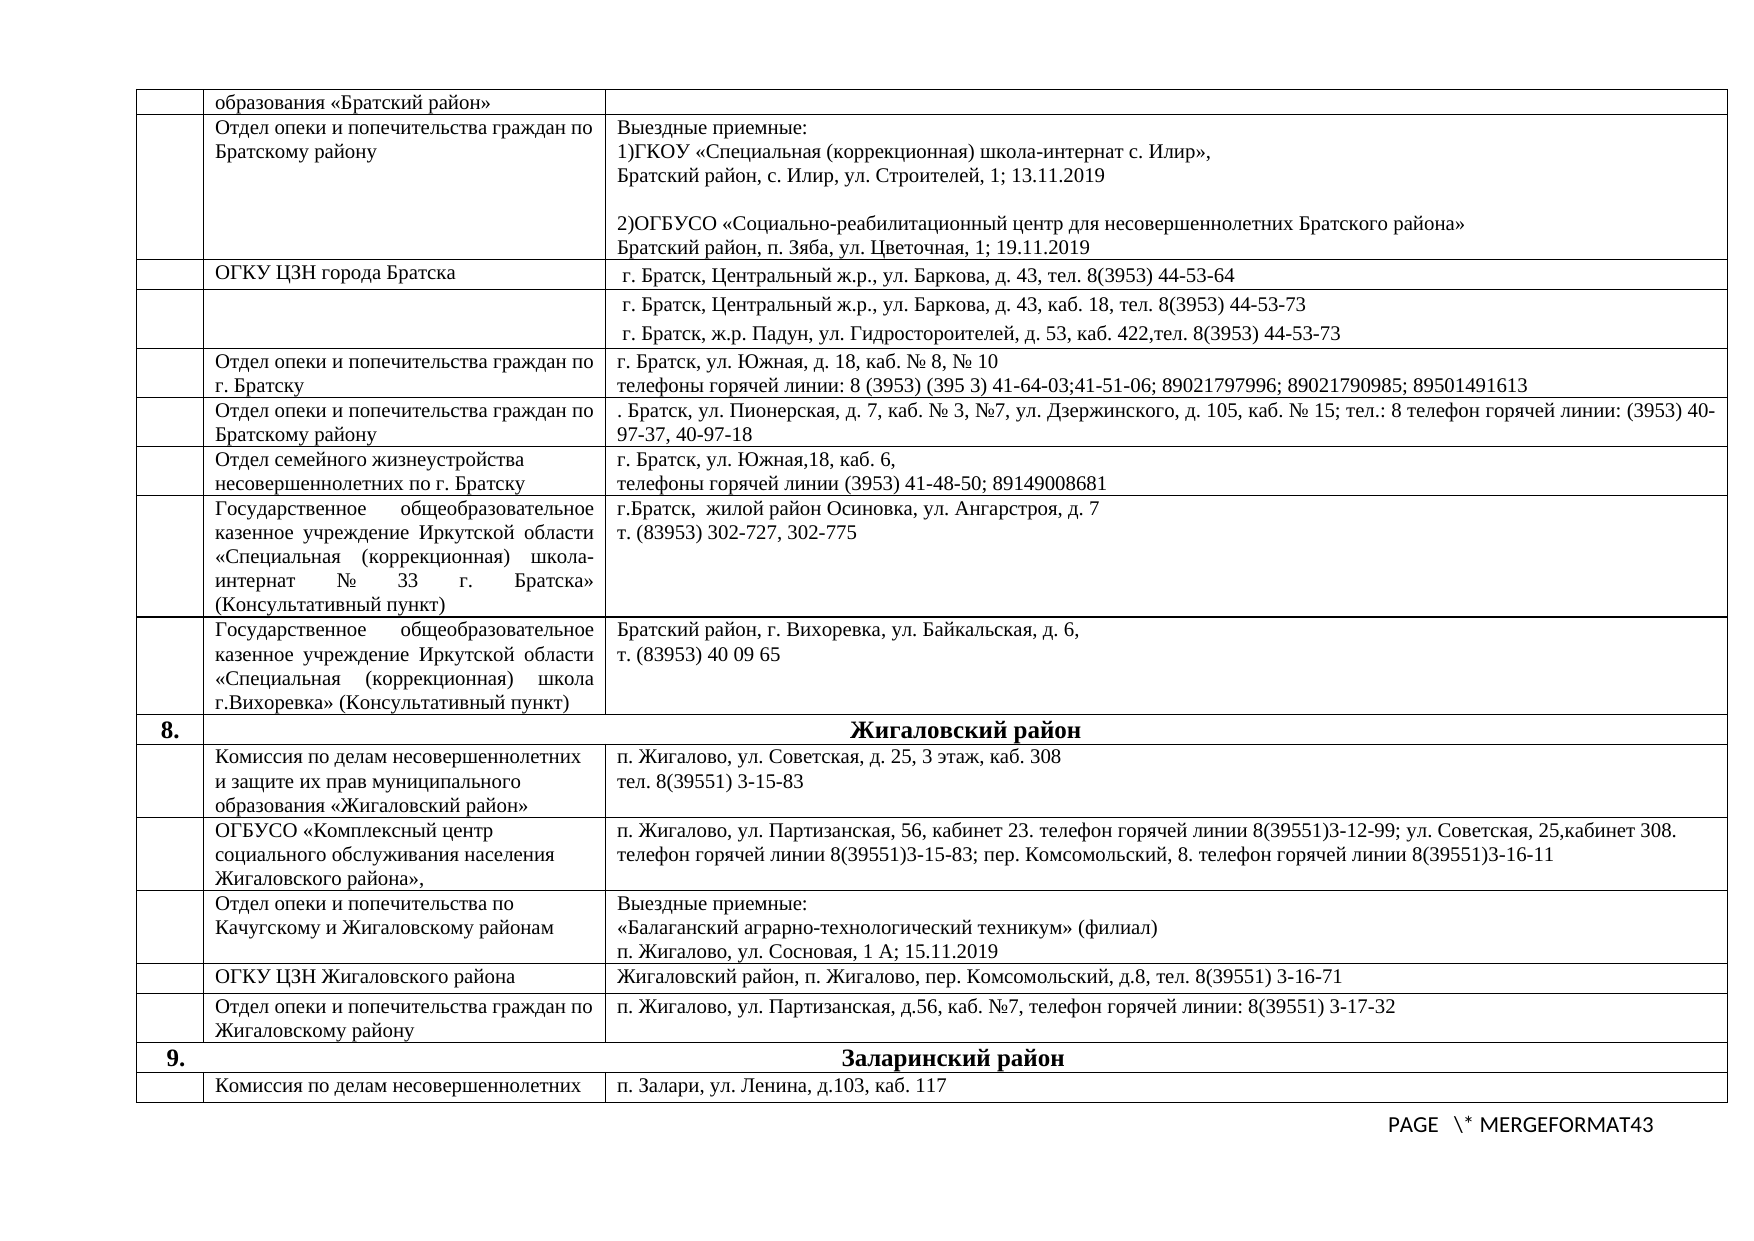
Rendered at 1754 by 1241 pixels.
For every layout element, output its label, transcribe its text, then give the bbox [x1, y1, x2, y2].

table_cell [204, 319, 605, 347]
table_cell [204, 90, 605, 114]
table_cell 9. Заларинский район [137, 1043, 1727, 1072]
table_cell [137, 994, 203, 1042]
table_cell Отдел опеки и попечительства граждан по Братскому району [204, 398, 605, 446]
table_cell г. Братск, Центральный ж.р., ул. Баркова, д. 43, тел. 8(3953) 44-53-64 [606, 260, 1727, 289]
table_cell г. Братск, Центральный ж.р., ул. Баркова, д. 43, каб. 18, тел. 8(3953) 44-53-73 [606, 290, 1727, 319]
table_cell [137, 290, 203, 319]
table_cell [137, 964, 203, 993]
table_cell [137, 496, 203, 616]
table_cell ОГБУСО «Комплексный центр социального обслуживания населения Жигаловского района», [204, 818, 605, 890]
table_cell [137, 745, 203, 817]
table_cell п. Жигалово, ул. Партизанская, д.56, каб. №7, телефон горячей линии: 8(39551) 3-17-32 [606, 994, 1727, 1042]
table_cell Государственное общеобразовательное казенное учреждение Иркутской области «Специальная (коррекционная) школа-интернат № 33 г. Братска» (Консультативный пункт) [204, 496, 605, 616]
table_cell [137, 398, 203, 446]
table_cell [137, 818, 203, 890]
table_cell [137, 618, 203, 714]
table_cell п. Жигалово, ул. Советская, д. 25, 3 этаж, каб. 308 тел. 8(39551) 3-15-83 [606, 745, 1727, 817]
table_cell [137, 260, 203, 289]
table_cell Отдел семейного жизнеустройства несовершеннолетних по г. Братску [204, 447, 605, 495]
table_cell [137, 891, 203, 963]
table_cell Комиссия по делам несовершеннолетних и защите их прав муниципального образования «Жигаловский район» [204, 745, 605, 817]
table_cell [606, 90, 1727, 114]
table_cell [204, 1073, 605, 1102]
table_cell [137, 349, 203, 397]
table_cell Выездные приемные: «Балаганский аграрно-технологический техникум» (филиал) п. Жигалово, ул. Сосновая, 1 А; 15.11.2019 [606, 891, 1727, 963]
table_cell Отдел опеки и попечительства граждан по г. Братску [204, 349, 605, 397]
table_cell п. Жигалово, ул. Партизанская, 56, кабинет 23. телефон горячей линии 8(39551)3-12-99; ул. Советская, 25,кабинет 308. телефон горячей линии 8(39551)3-15-83; пер. Комсомольский, 8. телефон горячей линии 8(39551)3-16-11 [606, 818, 1727, 890]
table_cell Жигаловский район, п. Жигалово, пер. Комсомольский, д.8, тел. 8(39551) 3-16-71 [606, 964, 1727, 993]
table_cell Отдел опеки и попечительства граждан по Братскому району [204, 115, 605, 259]
table_cell [137, 90, 203, 114]
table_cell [606, 1073, 1727, 1102]
table_cell [137, 115, 203, 259]
table_cell ОГКУ ЦЗН Жигаловского района [204, 964, 605, 993]
table_cell Жигаловский район [204, 715, 1727, 743]
table_cell Отдел опеки и попечительства граждан по Жигаловскому району [204, 994, 605, 1042]
table_cell . Братск, ул. Пионерская, д. 7, каб. № 3, №7, ул. Дзержинского, д. 105, каб. № 15; тел.: 8 телефон горячей линии: (3953) 40-97-37, 40-97-18 [606, 398, 1727, 446]
table_cell Государственное общеобразовательное казенное учреждение Иркутской области «Специальная (коррекционная) школа г.Вихоревка» (Консультативный пункт) [204, 618, 605, 714]
table_cell г.Братск, жилой район Осиновка, ул. Ангарстроя, д. 7 т. (83953) 302-727, 302-775 [606, 496, 1727, 616]
table_cell Выездные приемные: 1)ГКОУ «Специальная (коррекционная) школа-интернат с. Илир», Братский район, с. Илир, ул. Строителей, 1; 13.11.2019 2)ОГБУСО «Социально-реабилитационный центр для несовершеннолетних Братского района» Братский район, п. Зяба, ул. Цветочная, 1; 19.11.2019 [606, 115, 1727, 259]
table_cell г. Братск, ул. Южная,18, каб. 6, телефоны горячей линии (3953) 41-48-50; 89149008681 [606, 447, 1727, 495]
table_cell г. Братск, ул. Южная, д. 18, каб. № 8, № 10 телефоны горячей линии: 8 (3953) (395 3) 41-64-03;41-51-06; 89021797996; 89021790985; 89501491613 [606, 349, 1727, 397]
table_cell [204, 290, 605, 319]
table_cell ОГКУ ЦЗН города Братска [204, 260, 605, 289]
table_cell Отдел опеки и попечительства по Качугскому и Жигаловскому районам [204, 891, 605, 963]
table_cell [137, 319, 203, 347]
table_cell [137, 1073, 203, 1102]
table_cell Братский район, г. Вихоревка, ул. Байкальская, д. 6, т. (83953) 40 09 65 [606, 618, 1727, 714]
table_cell [137, 447, 203, 495]
table_cell 8. [137, 715, 203, 743]
table_cell г. Братск, ж.р. Падун, ул. Гидростороителей, д. 53, каб. 422,тел. 8(3953) 44-53-73 [606, 319, 1727, 347]
